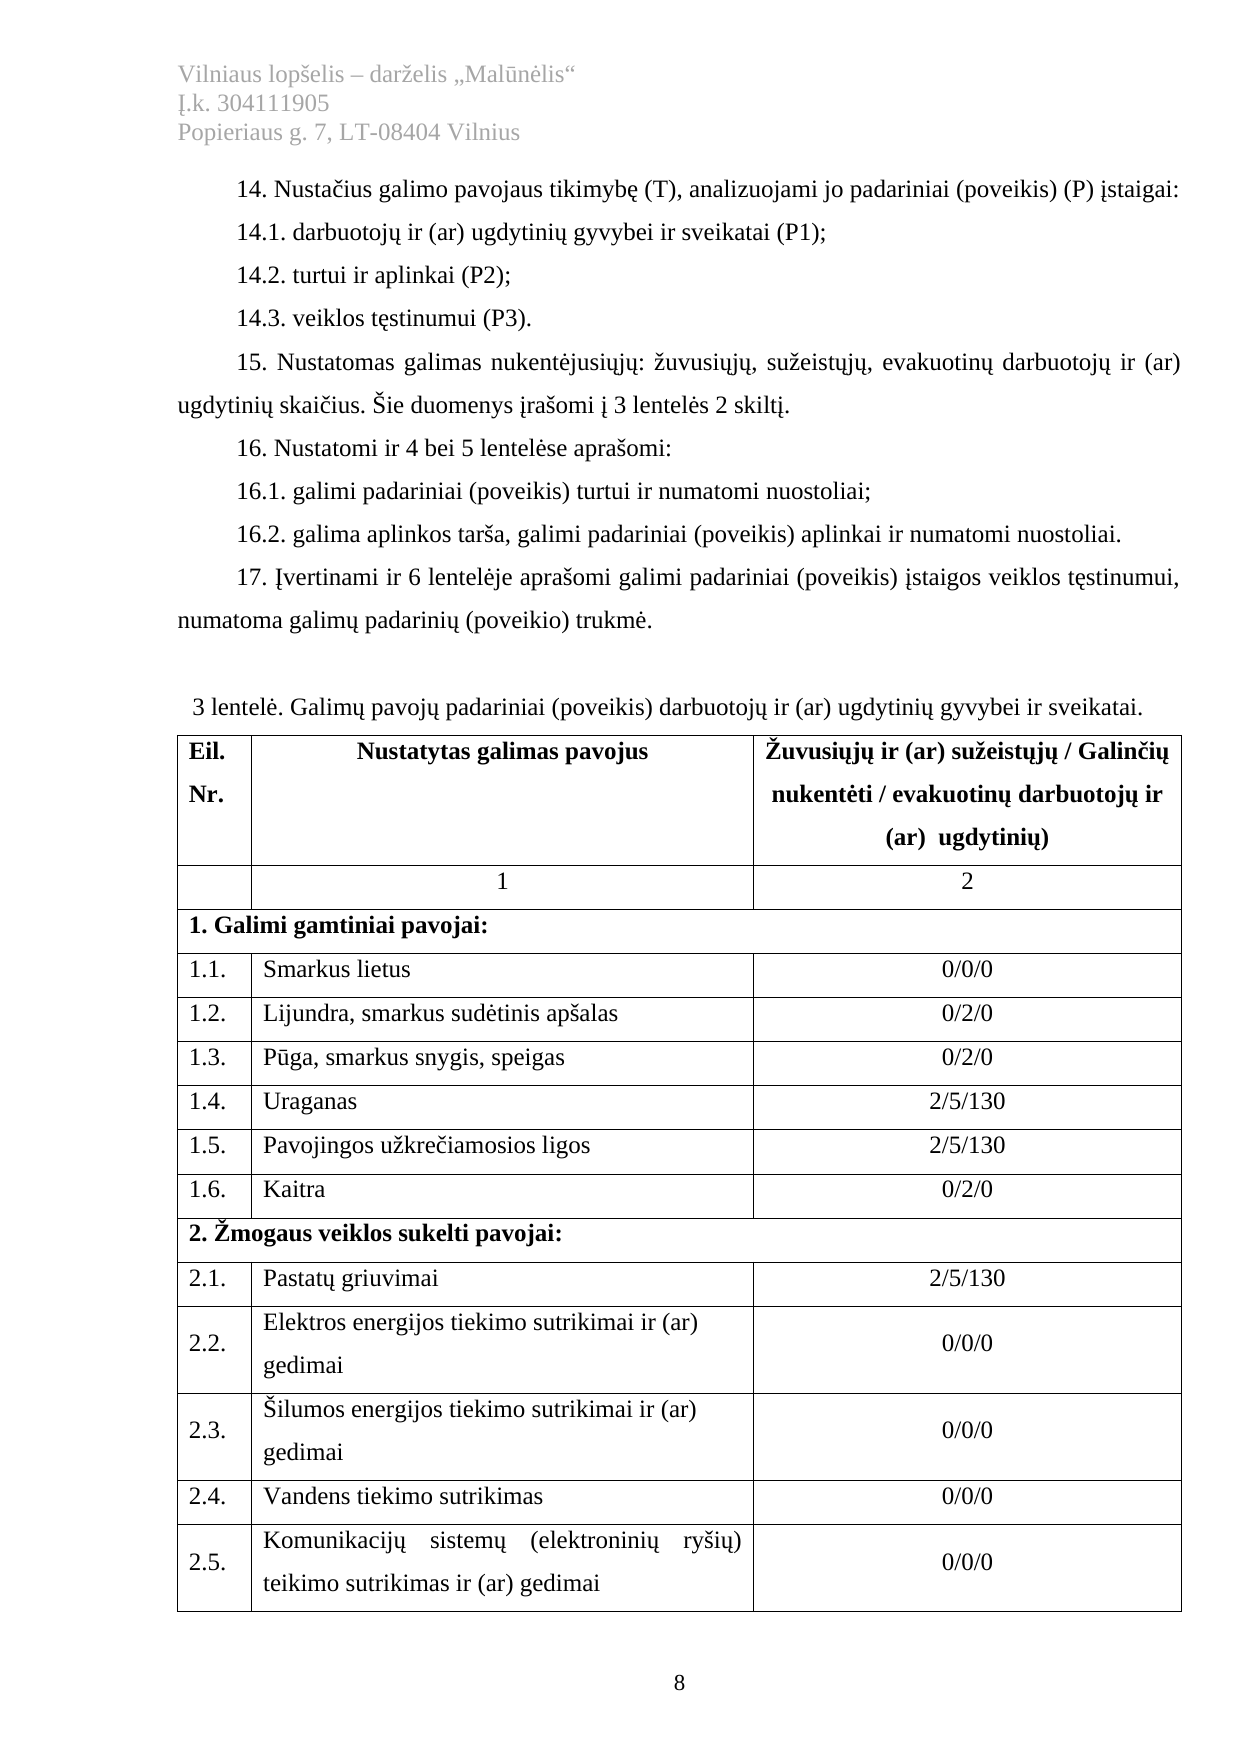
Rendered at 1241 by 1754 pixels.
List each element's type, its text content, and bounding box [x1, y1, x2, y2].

text 3 lentelė. Galimų pavojų padariniai (poveikis) darbuotojų ir (ar) ugdytinių gyvybei ir sveikatai. [177, 692, 1181, 720]
table_cell 0/0/0 [754, 1481, 1181, 1524]
table_cell 1.3. [178, 1042, 251, 1085]
text 16.1. galimi padariniai (poveikis) turtui ir numatomi nuostoliai; [177, 476, 1181, 505]
table_cell 1.2. [178, 998, 251, 1041]
text 17. Įvertinami ir 6 lentelėje aprašomi galimi padariniai (poveikis) įstaigos veiklos tęstinumui, numatoma galimų padarinių (poveikio) trukmė. [177, 562, 1181, 634]
table_cell 0/0/0 [754, 1525, 1181, 1611]
table_cell 2. Žmogaus veiklos sukelti pavojai: [178, 1219, 1181, 1262]
table_cell 2.3. [178, 1394, 251, 1480]
table_cell 0/0/0 [754, 1394, 1181, 1480]
text 14.3. veiklos tęstinumui (P3). [177, 303, 1181, 332]
table_cell Pūga, smarkus snygis, speigas [252, 1042, 753, 1085]
table_header Nustatytas galimas pavojus [252, 736, 753, 865]
text 14.1. darbuotojų ir (ar) ugdytinių gyvybei ir sveikatai (P1); [177, 217, 1181, 246]
table_cell Smarkus lietus [252, 954, 753, 997]
table_cell 2.1. [178, 1263, 251, 1306]
table_cell Pastatų griuvimai [252, 1263, 753, 1306]
table_cell 2/5/130 [754, 1130, 1181, 1173]
table_cell 0/2/0 [754, 1042, 1181, 1085]
table_cell 0/0/0 [754, 1307, 1181, 1393]
text 14. Nustačius galimo pavojaus tikimybę (T), analizuojami jo padariniai (poveikis) (P) įstaigai: [177, 174, 1181, 203]
text 16.2. galima aplinkos tarša, galimi padariniai (poveikis) aplinkai ir numatomi nuostoliai. [177, 519, 1181, 548]
table_cell 1. Galimi gamtiniai pavojai: [178, 910, 1181, 953]
table_cell Komunikacijų sistemų (elektroninių ryšių) teikimo sutrikimas ir (ar) gedimai [252, 1525, 753, 1611]
table_cell 1 [252, 866, 753, 909]
table_cell 1.4. [178, 1086, 251, 1129]
table_cell [178, 866, 251, 909]
table_cell Lijundra, smarkus sudėtinis apšalas [252, 998, 753, 1041]
text 14.2. turtui ir aplinkai (P2); [177, 260, 1181, 289]
table_cell 2.4. [178, 1481, 251, 1524]
table_cell Uraganas [252, 1086, 753, 1129]
text 15. Nustatomas galimas nukentėjusiųjų: žuvusiųjų, sužeistųjų, evakuotinų darbuotojų ir (ar) ugdytinių skaičius. Šie duomenys įrašomi į 3 lentelės 2 skiltį. [177, 347, 1181, 418]
table_cell 1.5. [178, 1130, 251, 1173]
table_cell 1.6. [178, 1175, 251, 1217]
table_cell 2.2. [178, 1307, 251, 1393]
table_cell Šilumos energijos tiekimo sutrikimai ir (ar) gedimai [252, 1394, 753, 1480]
table_cell Pavojingos užkrečiamosios ligos [252, 1130, 753, 1173]
table_cell 0/2/0 [754, 1175, 1181, 1217]
table_cell 1.1. [178, 954, 251, 997]
table_header Eil. Nr. [178, 736, 251, 865]
table_cell Vandens tiekimo sutrikimas [252, 1481, 753, 1524]
table_cell Elektros energijos tiekimo sutrikimai ir (ar) gedimai [252, 1307, 753, 1393]
table_cell 0/0/0 [754, 954, 1181, 997]
text 16. Nustatomi ir 4 bei 5 lentelėse aprašomi: [177, 433, 1181, 462]
table_header Žuvusiųjų ir (ar) sužeistųjų / Galinčių nukentėti / evakuotinų darbuotojų ir (ar) ugdytinių) [754, 736, 1181, 865]
table_cell 2 [754, 866, 1181, 909]
table_cell 2/5/130 [754, 1263, 1181, 1306]
table_cell 2/5/130 [754, 1086, 1181, 1129]
table_cell 0/2/0 [754, 998, 1181, 1041]
table_cell 2.5. [178, 1525, 251, 1611]
table_cell Kaitra [252, 1175, 753, 1217]
